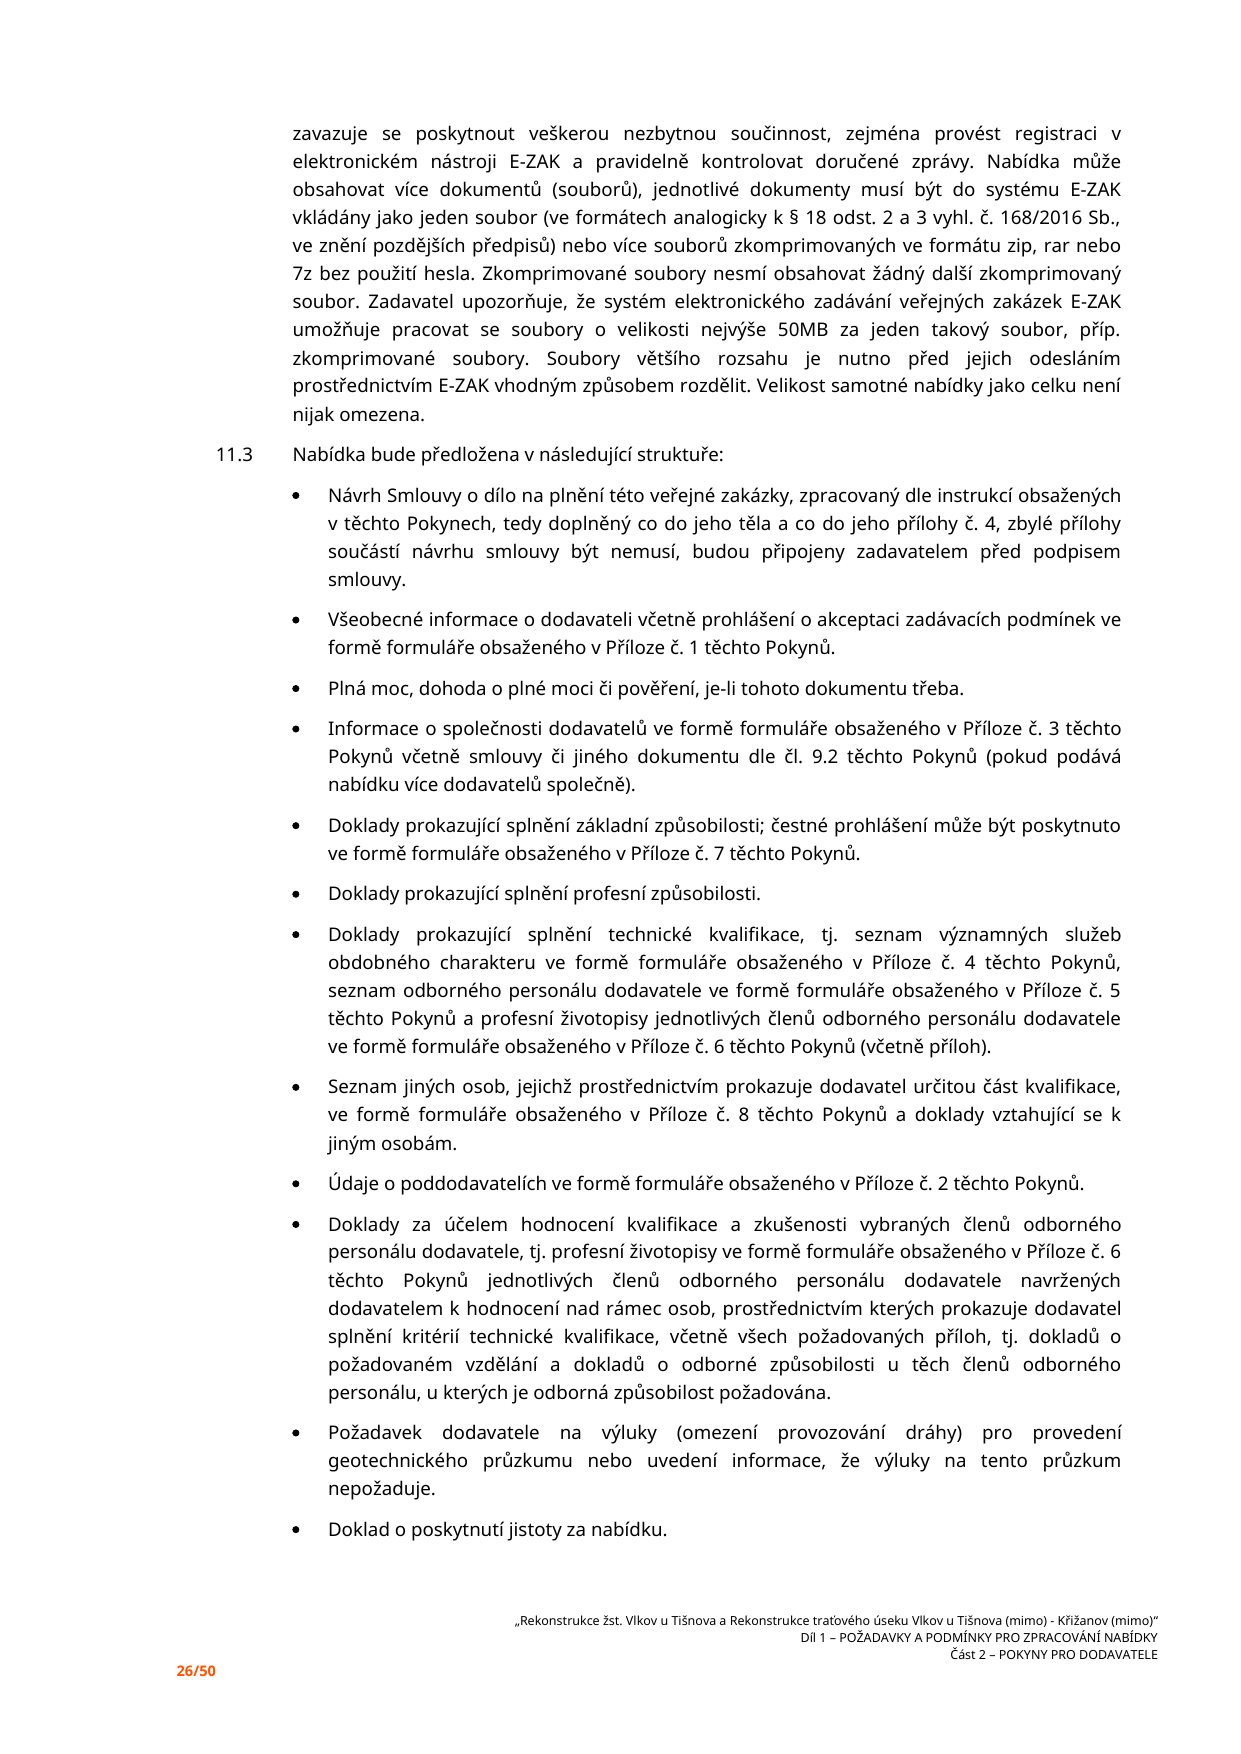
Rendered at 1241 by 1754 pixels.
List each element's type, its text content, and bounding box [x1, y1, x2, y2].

text Požadavek dodavatele na výluky (omezení provozování dráhy) pro provedení geotechnického průzkumu nebo uvedení informace, že výluky na tento průzkum nepožaduje. [292, 1419, 1122, 1501]
text Návrh Smlouvy o dílo na plnění této veřejné zakázky, zpracovaný dle instrukcí obsažených v těchto Pokynech, tedy doplněný co do jeho těla a co do jeho přílohy č. 4, zbylé přílohy součástí návrhu smlouvy být nemusí, budou připojeny zadavatelem před podpisem smlouvy. [292, 482, 1122, 591]
text Plná moc, dohoda o plné moci či pověření, je-li tohoto dokumentu třeba. [292, 675, 1122, 701]
text Seznam jiných osob, jejichž prostřednictvím prokazuje dodavatel určitou část kvalifikace, ve formě formuláře obsaženého v Příloze č. 8 těchto Pokynů a doklady vztahující se k jiným osobám. [292, 1074, 1122, 1155]
text Doklady prokazující splnění profesní způsobilosti. [292, 881, 1122, 906]
text Doklady prokazující splnění základní způsobilosti; čestné prohlášení může být poskytnuto ve formě formuláře obsaženého v Příloze č. 7 těchto Pokynů. [292, 812, 1122, 866]
text Údaje o poddodavatelích ve formě formuláře obsaženého v Příloze č. 2 těchto Pokynů. [292, 1170, 1122, 1196]
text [216, 121, 1122, 426]
text Doklad o poskytnutí jistoty za nabídku. [292, 1516, 1122, 1542]
text Informace o společnosti dodavatelů ve formě formuláře obsaženého v Příloze č. 3 těchto Pokynů včetně smlouvy či jiného dokumentu dle čl. 9.2 těchto Pokynů (pokud podává nabídku více dodavatelů společně). [292, 716, 1122, 797]
text Všeobecné informace o dodavateli včetně prohlášení o akceptaci zadávacích podmínek ve formě formuláře obsaženého v Příloze č. 1 těchto Pokynů. [292, 606, 1122, 660]
text Doklady prokazující splnění technické kvalifikace, tj. seznam významných služeb obdobného charakteru ve formě formuláře obsaženého v Příloze č. 4 těchto Pokynů, seznam odborného personálu dodavatele ve formě formuláře obsaženého v Příloze č. 5 těchto Pokynů a profesní životopisy jednotlivých členů odborného personálu dodavatele ve formě formuláře obsaženého v Příloze č. 6 těchto Pokynů (včetně příloh). [292, 921, 1122, 1059]
text Doklady za účelem hodnocení kvalifikace a zkušenosti vybraných členů odborného personálu dodavatele, tj. profesní životopisy ve formě formuláře obsaženého v Příloze č. 6 těchto Pokynů jednotlivých členů odborného personálu dodavatele navržených dodavatelem k hodnocení nad rámec osob, prostřednictvím kterých prokazuje dodavatel splnění kritérií technické kvalifikace, včetně všech požadovaných příloh, tj. dokladů o požadovaném vzdělání a dokladů o odborné způsobilosti u těch členů odborného personálu, u kterých je odborná způsobilost požadována. [292, 1211, 1122, 1404]
text Nabídka bude předložena v následující struktuře: [216, 441, 1122, 467]
